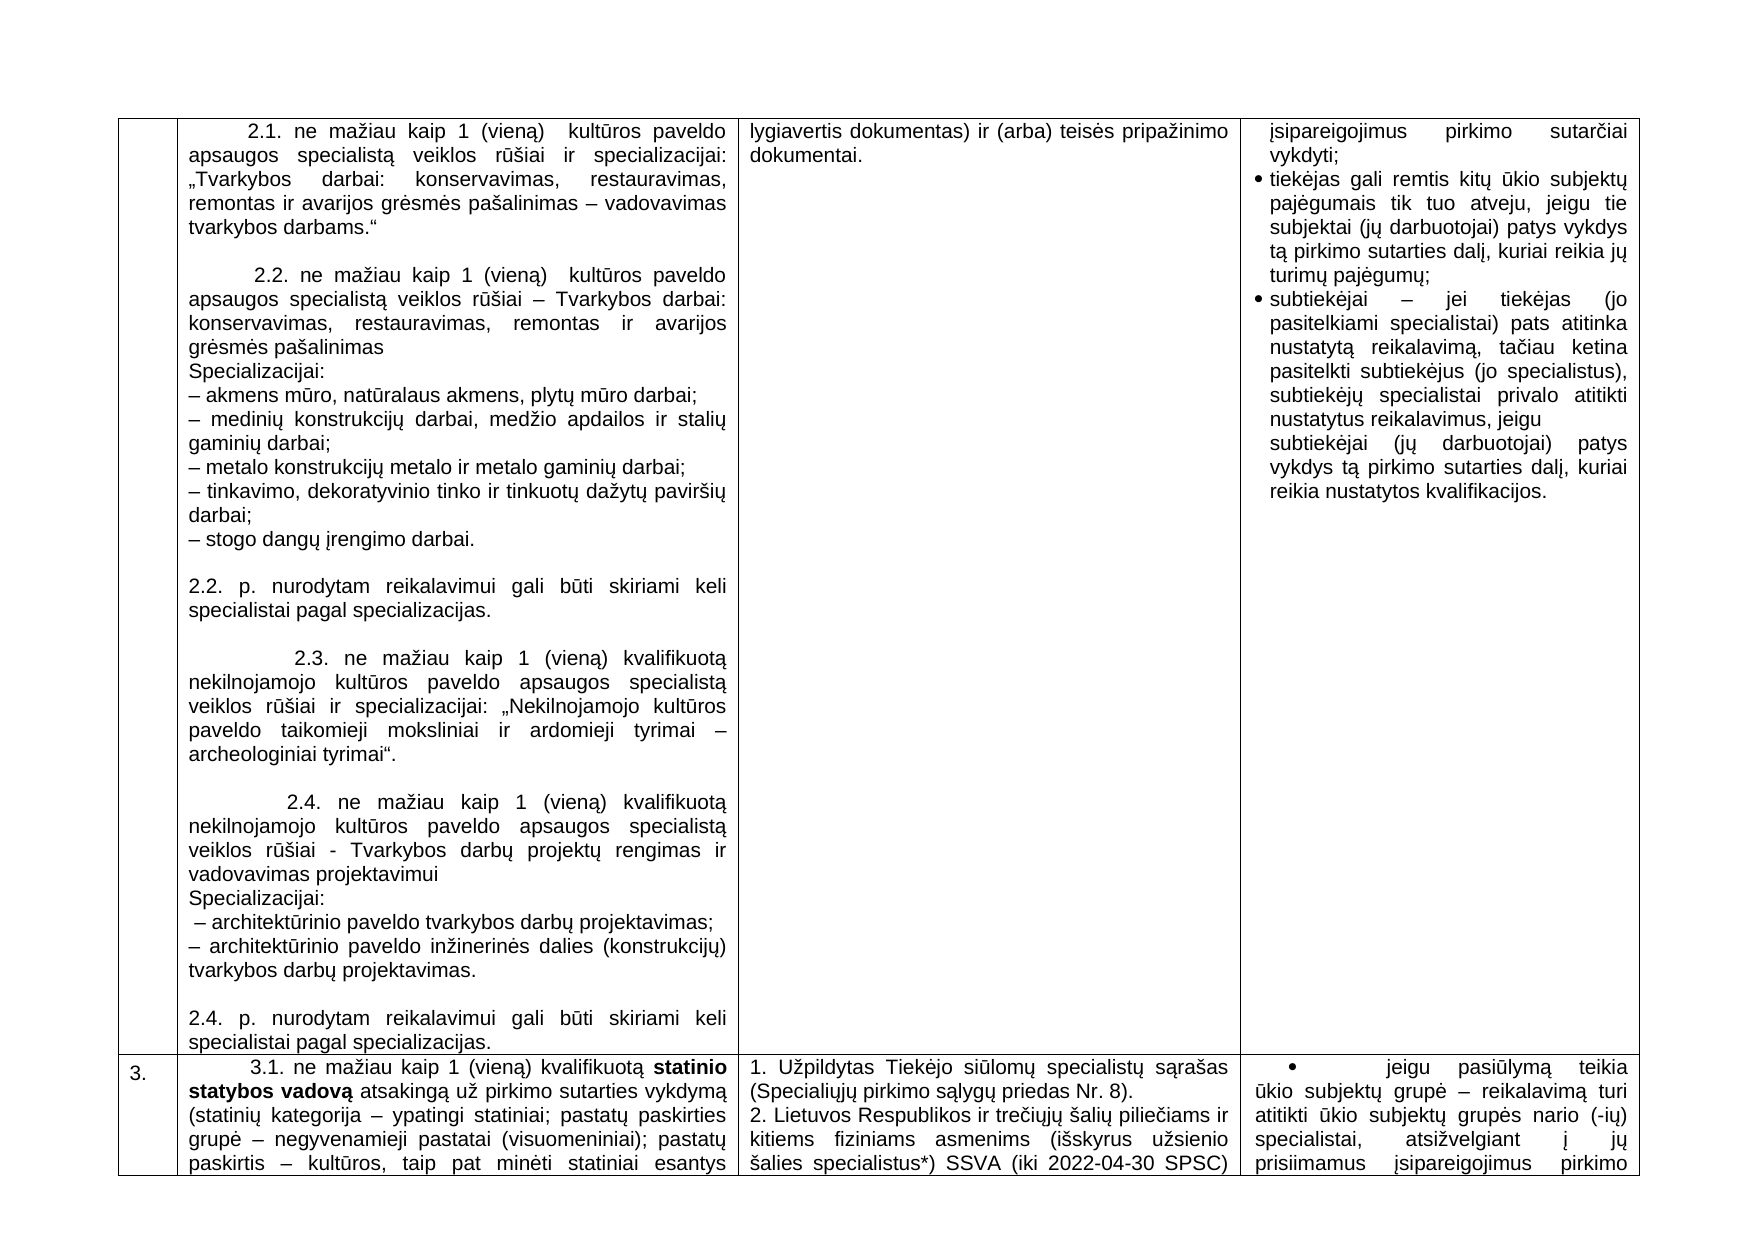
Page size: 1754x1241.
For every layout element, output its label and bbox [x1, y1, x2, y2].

table_cell [119, 1055, 177, 1174]
table_cell [178, 119, 738, 1053]
table_cell [1241, 119, 1639, 1053]
table_cell [739, 1055, 1240, 1174]
table_cell [1241, 1055, 1639, 1174]
table_cell [119, 119, 177, 1053]
table_cell [178, 1055, 738, 1174]
table_cell [739, 119, 1240, 1053]
